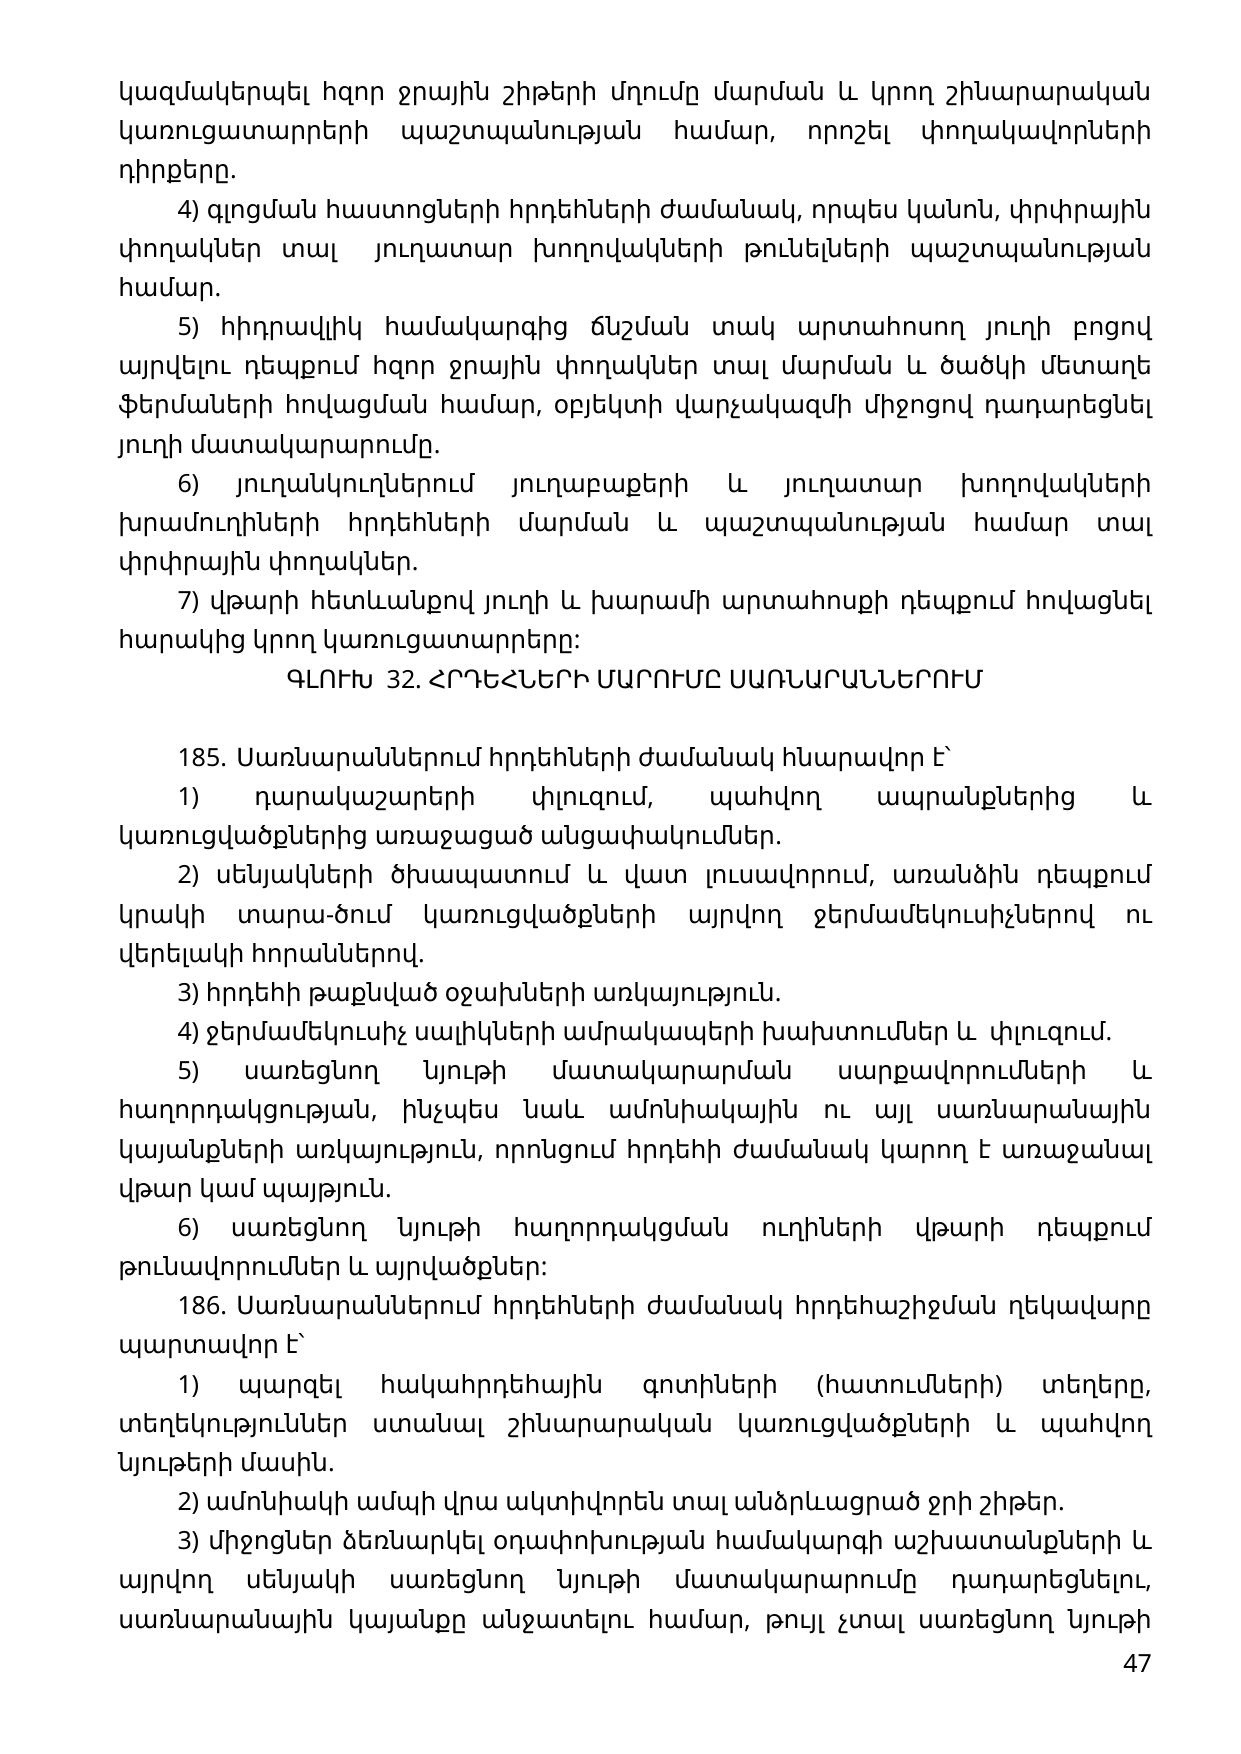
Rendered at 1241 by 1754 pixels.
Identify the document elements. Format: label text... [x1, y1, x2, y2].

text 4) ջերմամեկուսիչ սալիկների ամրակապերի խախտումներ և փլուզում. [118, 1014, 1152, 1048]
text 7) վթարի հետևանքով յուղի և խարամի արտահոսքի դեպքում հովացնել հարակից կրող կառուցատարրերը: [118, 583, 1152, 656]
text 5) սառեցնող նյութի մատակարարման սարքավորումների և հաղորդակցության, ինչպես նաև ամոնիակային ու այլ սառնարանային կայանքների առկայություն, որոնցում հրդեհի ժամանակ կարող է առաջանալ վթար կամ պայթյուն. [118, 1053, 1152, 1204]
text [118, 1523, 1152, 1635]
text 5) հիդրավլիկ համակարգից ճնշման տակ արտահոսող յուղի բոցով այրվելու դեպքում հզոր ջրային փողակներ տալ մարման և ծածկի մետաղե ֆերմաների հովացման համար, օբյեկտի վարչակազմի միջոցով դադարեցնել յուղի մատակարարումը. [118, 309, 1152, 460]
text 2) ամոնիակի ամպի վրա ակտիվորեն տալ անձրևացրած ջրի շիթեր. [118, 1484, 1152, 1518]
list Սառնարաններում հրդեհների ժամանակ հրդեհաշիջման ղեկավարը պարտավոր է՝ [118, 1288, 1152, 1361]
text 2) սենյակների ծխապատում և վատ լուսավորում, առանձին դեպքում կրակի տարա-ծում կառուցվածքների այրվող ջերմամեկուսիչներով ու վերելակի հորաններով. [118, 857, 1152, 969]
text 6) յուղանկուղներում յուղաբաքերի և յուղատար խողովակների խրամուղիների հրդեհների մարման և պաշտպանության համար տալ փրփրային փողակներ. [118, 466, 1152, 578]
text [118, 74, 1152, 186]
text ԳԼՈՒԽ 32. ՀՐԴԵՀՆԵՐԻ ՄԱՐՈՒՄԸ ՍԱՌՆԱՐԱՆՆԵՐՈՒՄ [118, 661, 1152, 695]
text 4) գլոցման հաստոցների հրդեհների ժամանակ, որպես կանոն, փրփրային փողակներ տալ յուղատար խողովակների թունելների պաշտպանության համար. [118, 191, 1152, 304]
text 3) հրդեհի թաքնված օջախների առկայություն. [118, 975, 1152, 1009]
text 1) պարզել հակահրդեհային գոտիների (հատումների) տեղերը, տեղեկություններ ստանալ շինարարական կառուցվածքների և պահվող նյութերի մասին. [118, 1366, 1152, 1479]
list Սառնարաններում հրդեհների ժամանակ հնարավոր է՝ [118, 740, 1152, 774]
text 1) դարակաշարերի փլուզում, պահվող ապրանքներից և կառուցվածքներից առաջացած անցափակումներ. [118, 779, 1152, 852]
text 6) սառեցնող նյութի հաղորդակցման ուղիների վթարի դեպքում թունավորումներ և այրվածքներ: [118, 1210, 1152, 1283]
